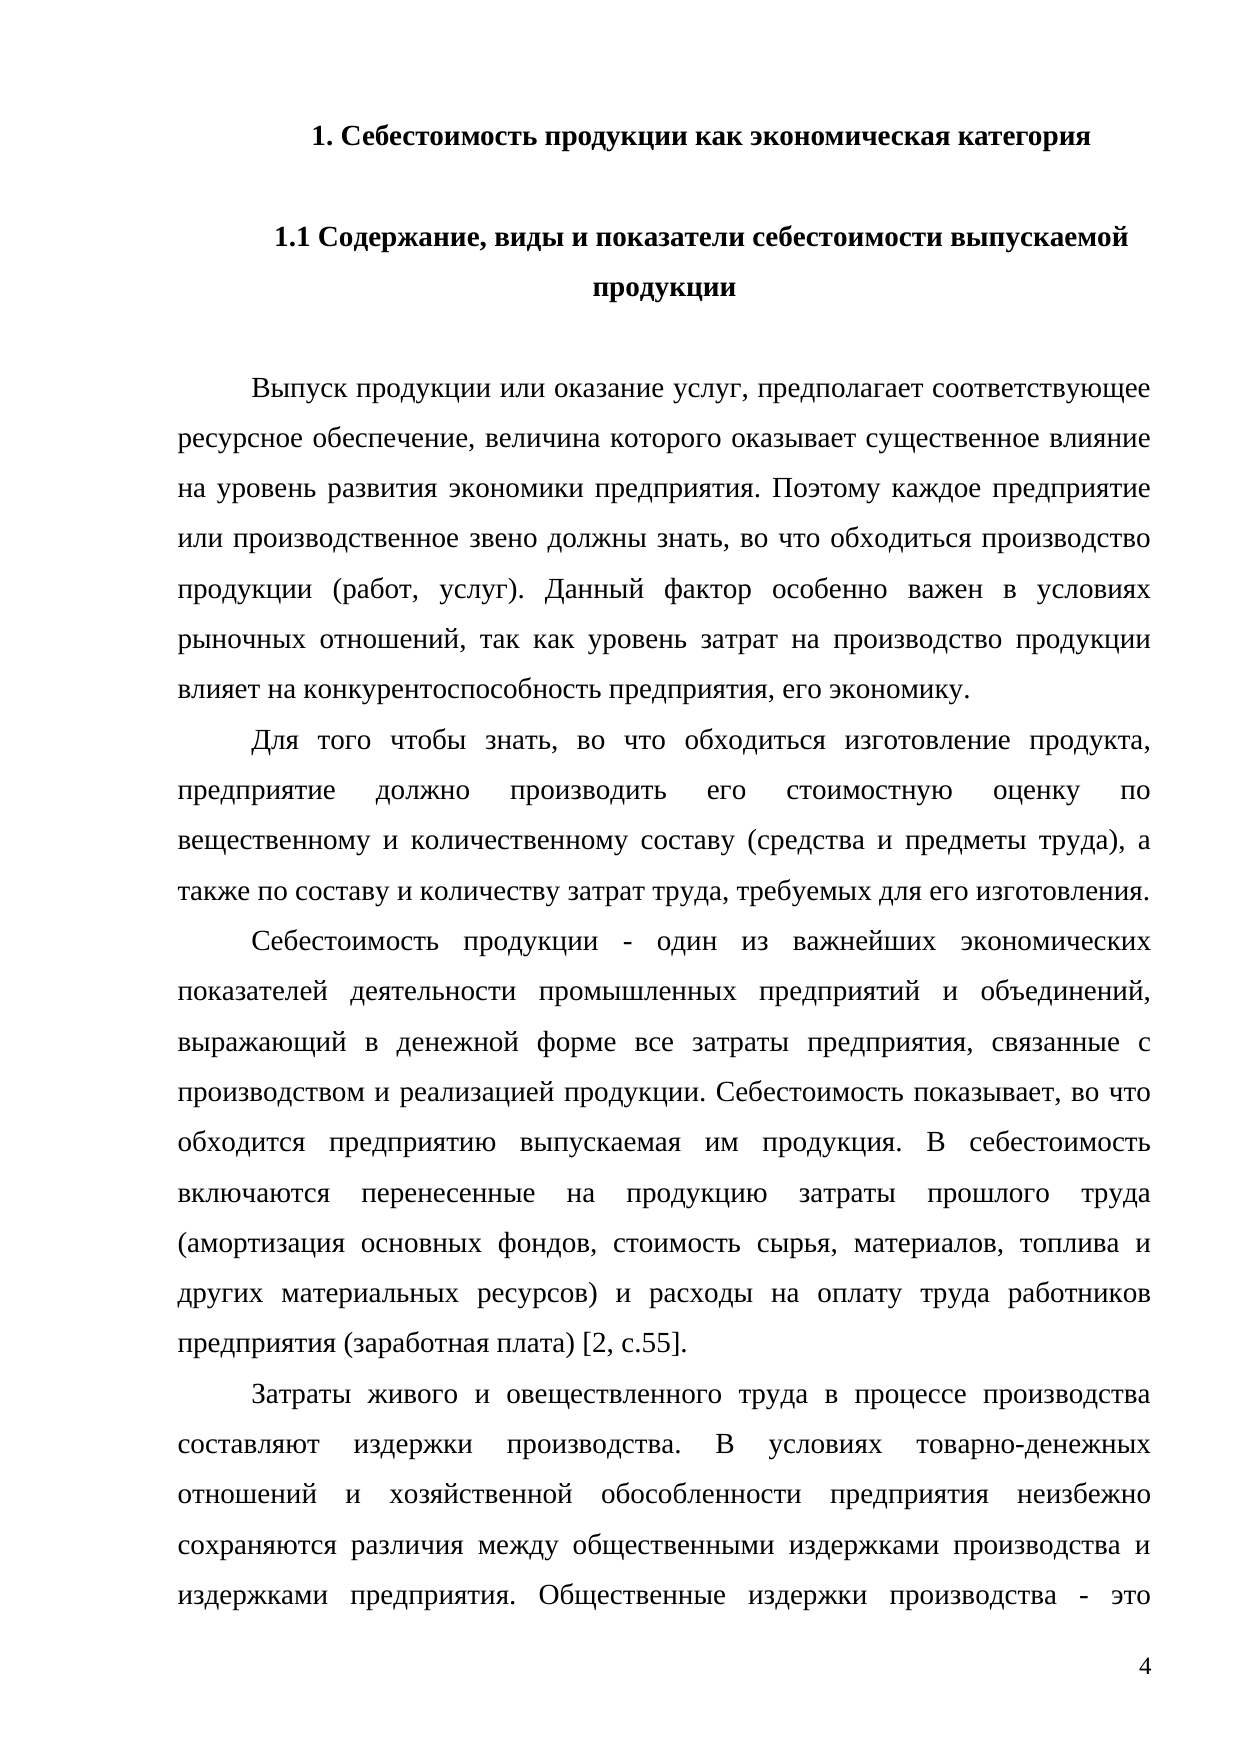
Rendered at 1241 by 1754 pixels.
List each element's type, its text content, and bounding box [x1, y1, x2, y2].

text Себестоимость продукции - один из важнейших экономических показателей деятельности промышленных предприятий и объединений, выражающий в денежной форме все затраты предприятия, связанные с производством и реализацией продукции. Себестоимость показывает, во что обходится предприятию выпускаемая им продукция. В себестоимость включаются перенесенные на продукцию затраты прошлого труда (амортизация основных фондов, стоимость сырья, материалов, топлива и других материальных ресурсов) и расходы на оплату труда работников предприятия (заработная плата) [2, c.55]. [177, 923, 1152, 1359]
subtitle 1. Себестоимость продукции как экономическая категория [177, 118, 1152, 152]
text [177, 1376, 1152, 1611]
text Для того чтобы знать, во что обходиться изготовление продукта, предприятие должно производить его стоимостную оценку по вещественному и количественному составу (средства и предметы труда), а также по составу и количеству затрат труда, требуемых для его изготовления. [177, 722, 1152, 906]
text Выпуск продукции или оказание услуг, предполагает соответствующее ресурсное обеспечение, величина которого оказывает существенное влияние на уровень развития экономики предприятия. Поэтому каждое предприятие или производственное звено должны знать, во что обходиться производство продукции (работ, услуг). Данный фактор особенно важен в условиях рыночных отношений, так как уровень затрат на производство продукции влияет на конкурентоспособность предприятия, его экономику. [177, 370, 1152, 705]
subtitle 1.1 Содержание, виды и показатели себестоимости выпускаемой продукции [177, 219, 1152, 303]
